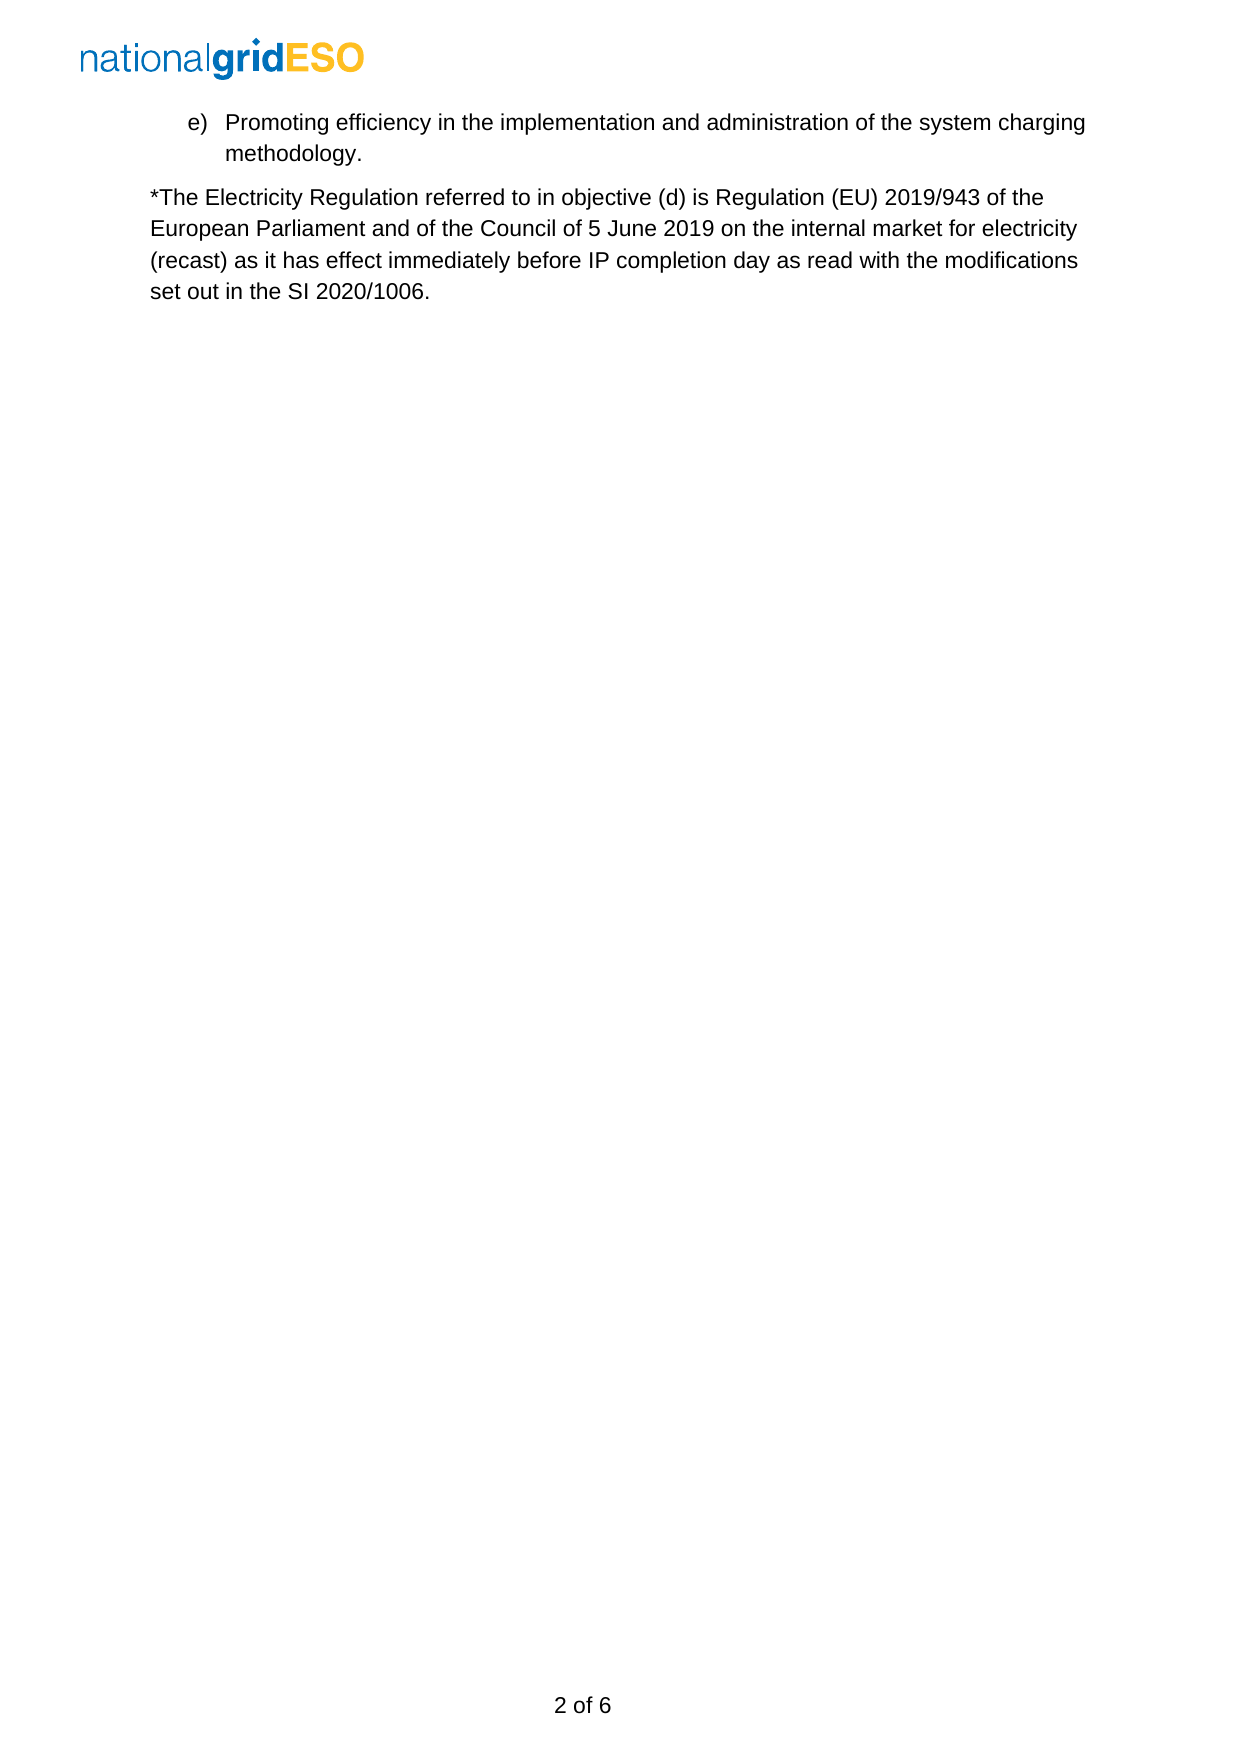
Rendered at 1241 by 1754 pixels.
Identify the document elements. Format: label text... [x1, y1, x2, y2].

list Promoting efficiency in the implementation and administration of the system charging methodology. [187, 104, 1090, 167]
text *The Electricity Regulation referred to in objective (d) is Regulation (EU) 2019/943 of the European Parliament and of the Council of 5 June 2019 on the internal market for electricity (recast) as it has effect immediately before IP completion day as read with the modifications set out in the SI 2020/1006. [150, 179, 1090, 304]
